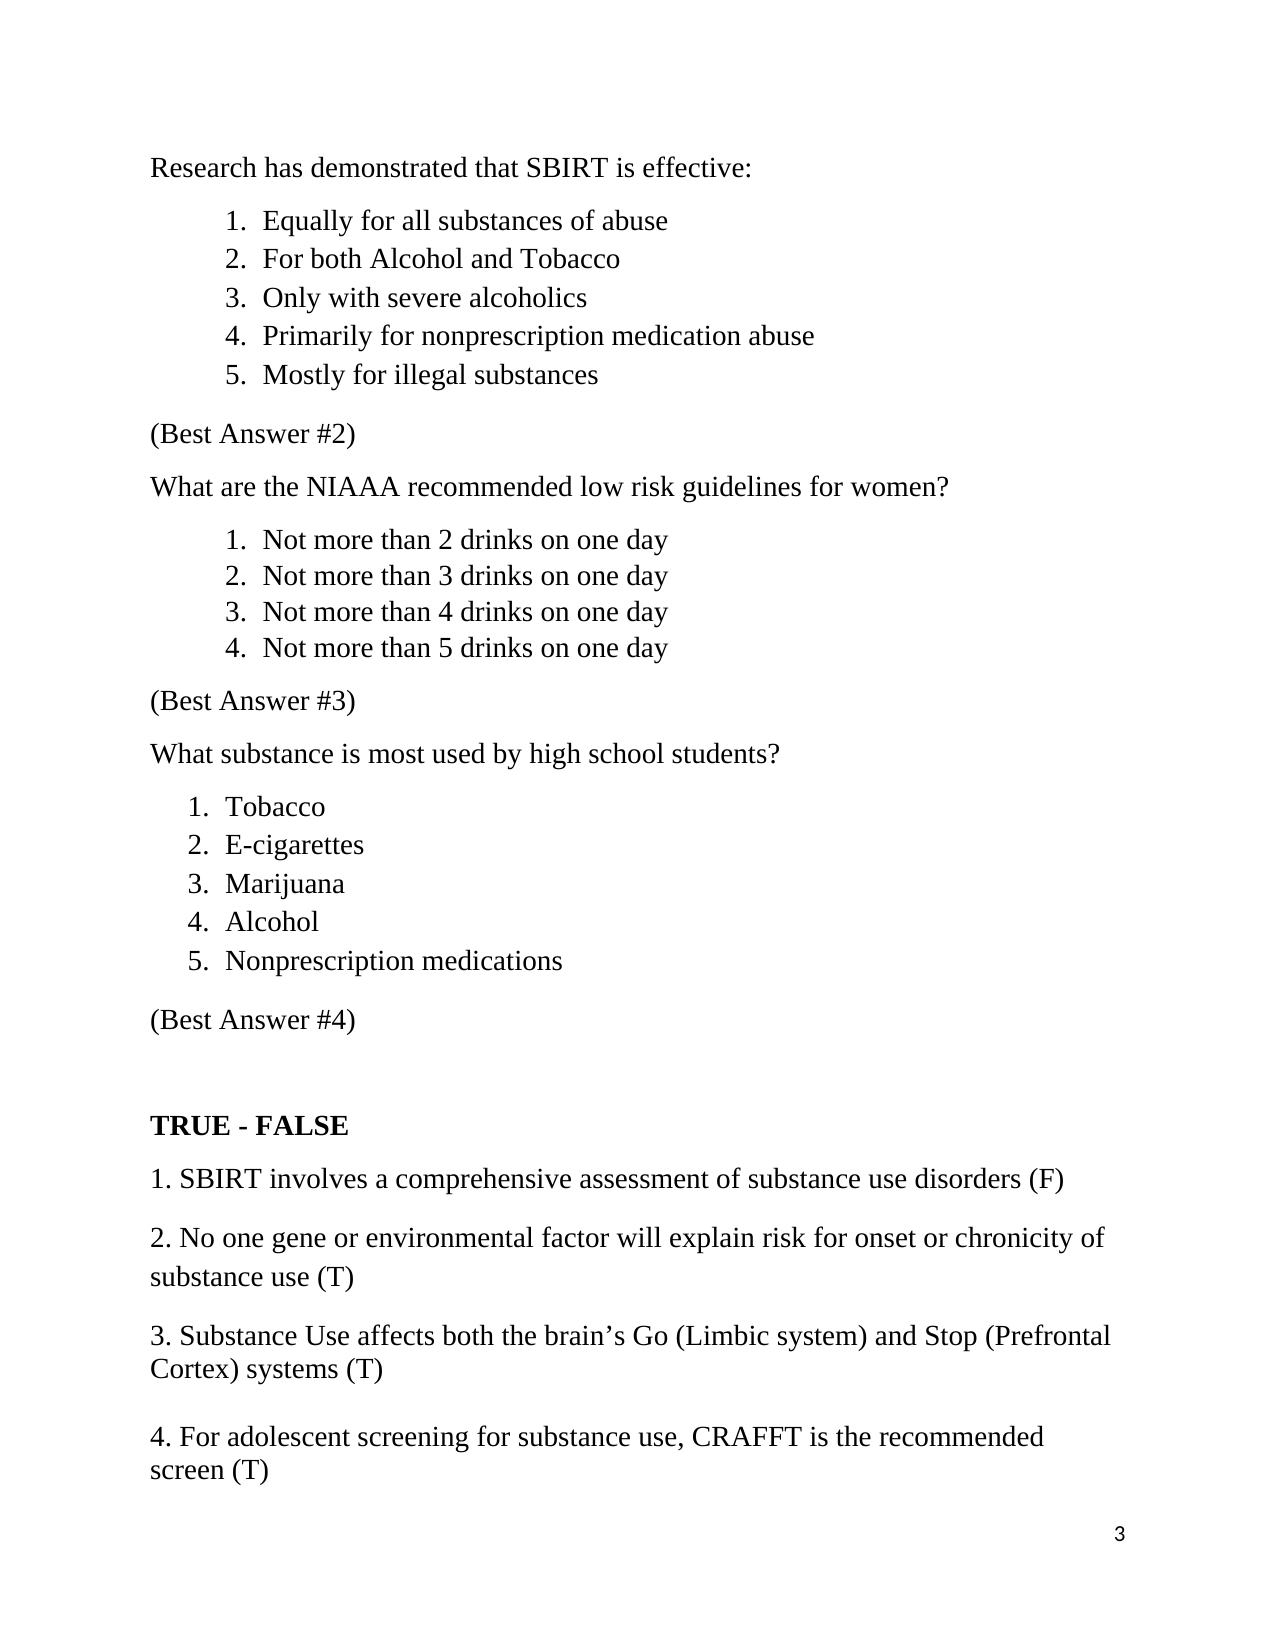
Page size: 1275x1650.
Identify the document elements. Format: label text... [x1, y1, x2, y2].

text What are the NIAAA recommended low risk guidelines for women? [150, 469, 1125, 503]
list Alcohol [187, 904, 1125, 938]
list Not more than 5 drinks on one day [225, 630, 1125, 664]
text 2. No one gene or environmental factor will explain risk for onset or chronicity of substance use (T) [150, 1220, 1125, 1292]
list Not more than 2 drinks on one day [225, 522, 1125, 556]
text (Best Answer #3) [150, 683, 1125, 717]
text What substance is most used by high school students? [150, 736, 1125, 769]
list Marijuana [187, 866, 1125, 899]
text 4. For adolescent screening for substance use, CRAFFT is the recommended screen (T) [150, 1419, 1125, 1486]
text 1. SBIRT involves a comprehensive assessment of substance use disorders (F) [150, 1161, 1125, 1194]
list Primarily for nonprescription medication abuse [225, 318, 1125, 352]
text 3. Substance Use affects both the brain’s Go (Limbic system) and Stop (Prefrontal Cortex) systems (T) [150, 1318, 1125, 1385]
list Only with severe alcoholics [225, 280, 1125, 313]
list Equally for all substances of abuse [225, 203, 1125, 236]
list Mostly for illegal substances [225, 357, 1125, 391]
list E-cigarettes [187, 827, 1125, 861]
text TRUE - FALSE [150, 1108, 1125, 1142]
list For both Alcohol and Tobacco [225, 241, 1125, 275]
list Not more than 3 drinks on one day [225, 558, 1125, 592]
text (Best Answer #2) [150, 416, 1125, 450]
list Nonprescription medications [187, 943, 1125, 977]
text (Best Answer #4) [150, 1002, 1125, 1036]
text Research has demonstrated that SBIRT is effective: [150, 150, 1125, 183]
list Tobacco [187, 789, 1125, 822]
list Not more than 4 drinks on one day [225, 594, 1125, 628]
